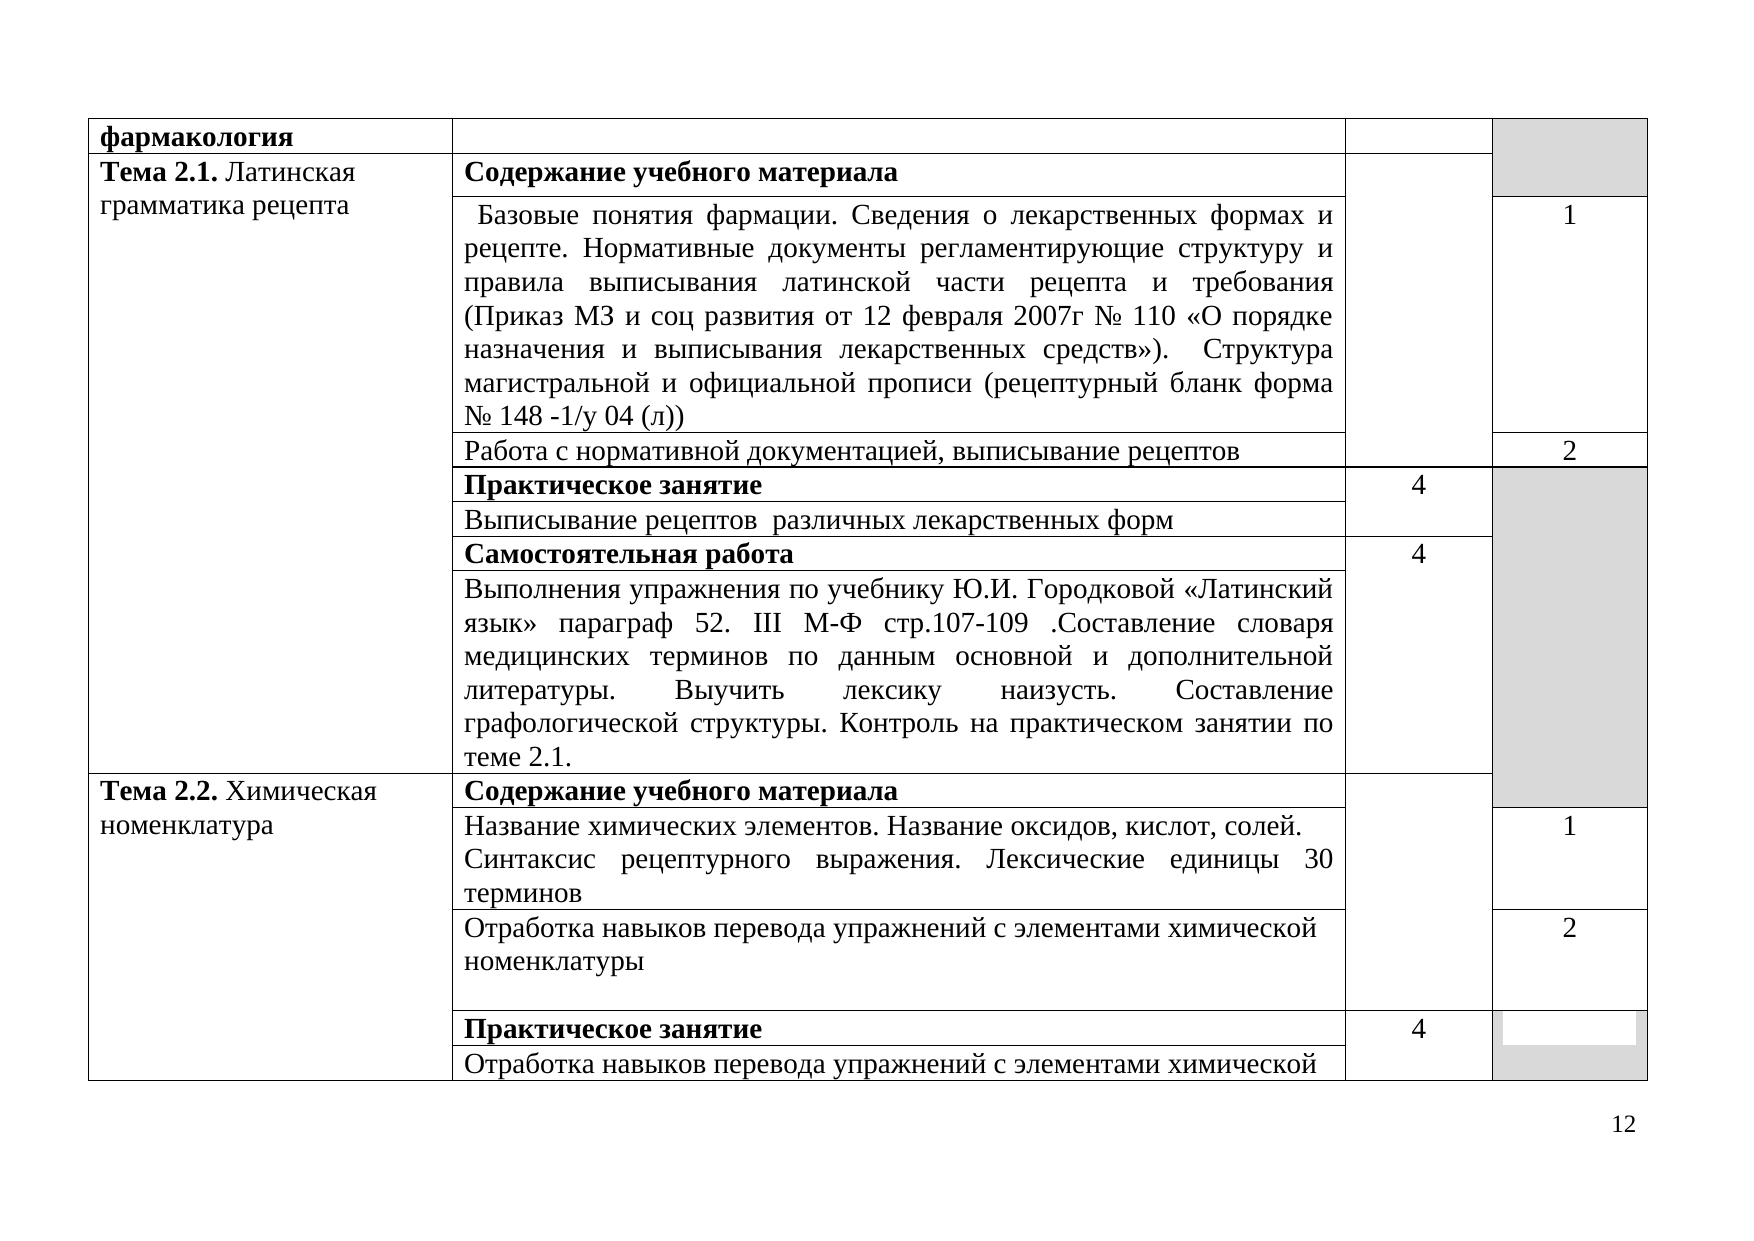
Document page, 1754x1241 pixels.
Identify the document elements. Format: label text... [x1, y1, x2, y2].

table_cell [1346, 774, 1492, 1010]
table_cell Название химических элементов. Название оксидов, кислот, солей. Синтаксис рецептурного выражения. Лексические единицы 30 терминов [453, 808, 1345, 909]
table_cell 4 [1346, 468, 1492, 536]
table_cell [89, 119, 452, 153]
table_cell Выписывание рецептов различных лекарственных форм [453, 502, 1345, 536]
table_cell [453, 1046, 1345, 1080]
table_cell Практическое занятие [453, 1011, 1345, 1045]
table_cell Базовые понятия фармации. Сведения о лекарственных формах и рецепте. Нормативные документы регламентирующие структуру и правила выписывания латинской части рецепта и требования (Приказ МЗ и соц развития от 12 февраля 2007г № 110 «О порядке назначения и выписывания лекарственных средств»). Структура магистральной и официальной прописи (рецептурный бланк форма № 148 -1/у 04 (л)) [453, 197, 1345, 432]
table_cell Содержание учебного материала [453, 154, 1345, 196]
table_cell Самостоятельная работа [453, 537, 1345, 570]
table_cell 1 [1493, 197, 1647, 432]
table_cell Тема 2.1. Латинская грамматика рецепта [89, 154, 452, 772]
table_cell Выполнения упражнения по учебнику Ю.И. Городковой «Латинский язык» параграф 52. III М-Ф стр.107-109 .Составление словаря медицинских терминов по данным основной и дополнительной литературы. Выучить лексику наизусть. Составление графологической структуры. Контроль на практическом занятии по теме 2.1. [453, 571, 1345, 772]
table_cell [453, 119, 1345, 153]
table_cell Содержание учебного материала [453, 774, 1345, 807]
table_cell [453, 910, 1345, 1010]
table_cell Практическое занятие [453, 468, 1345, 501]
table_cell [1346, 119, 1492, 153]
table_cell [1493, 468, 1647, 807]
table_cell Работа с нормативной документацией, выписывание рецептов [453, 433, 1345, 466]
table_cell 4 [1346, 537, 1492, 772]
table_cell 2 [1493, 910, 1647, 1010]
table_cell 4 [1346, 1011, 1492, 1080]
table_cell Тема 2.2. Химическая номенклатура [89, 774, 452, 1080]
table_cell 1 [1493, 808, 1647, 909]
table_cell [1493, 1011, 1647, 1080]
table_cell [1346, 154, 1492, 466]
table_cell 2 [1493, 433, 1647, 466]
